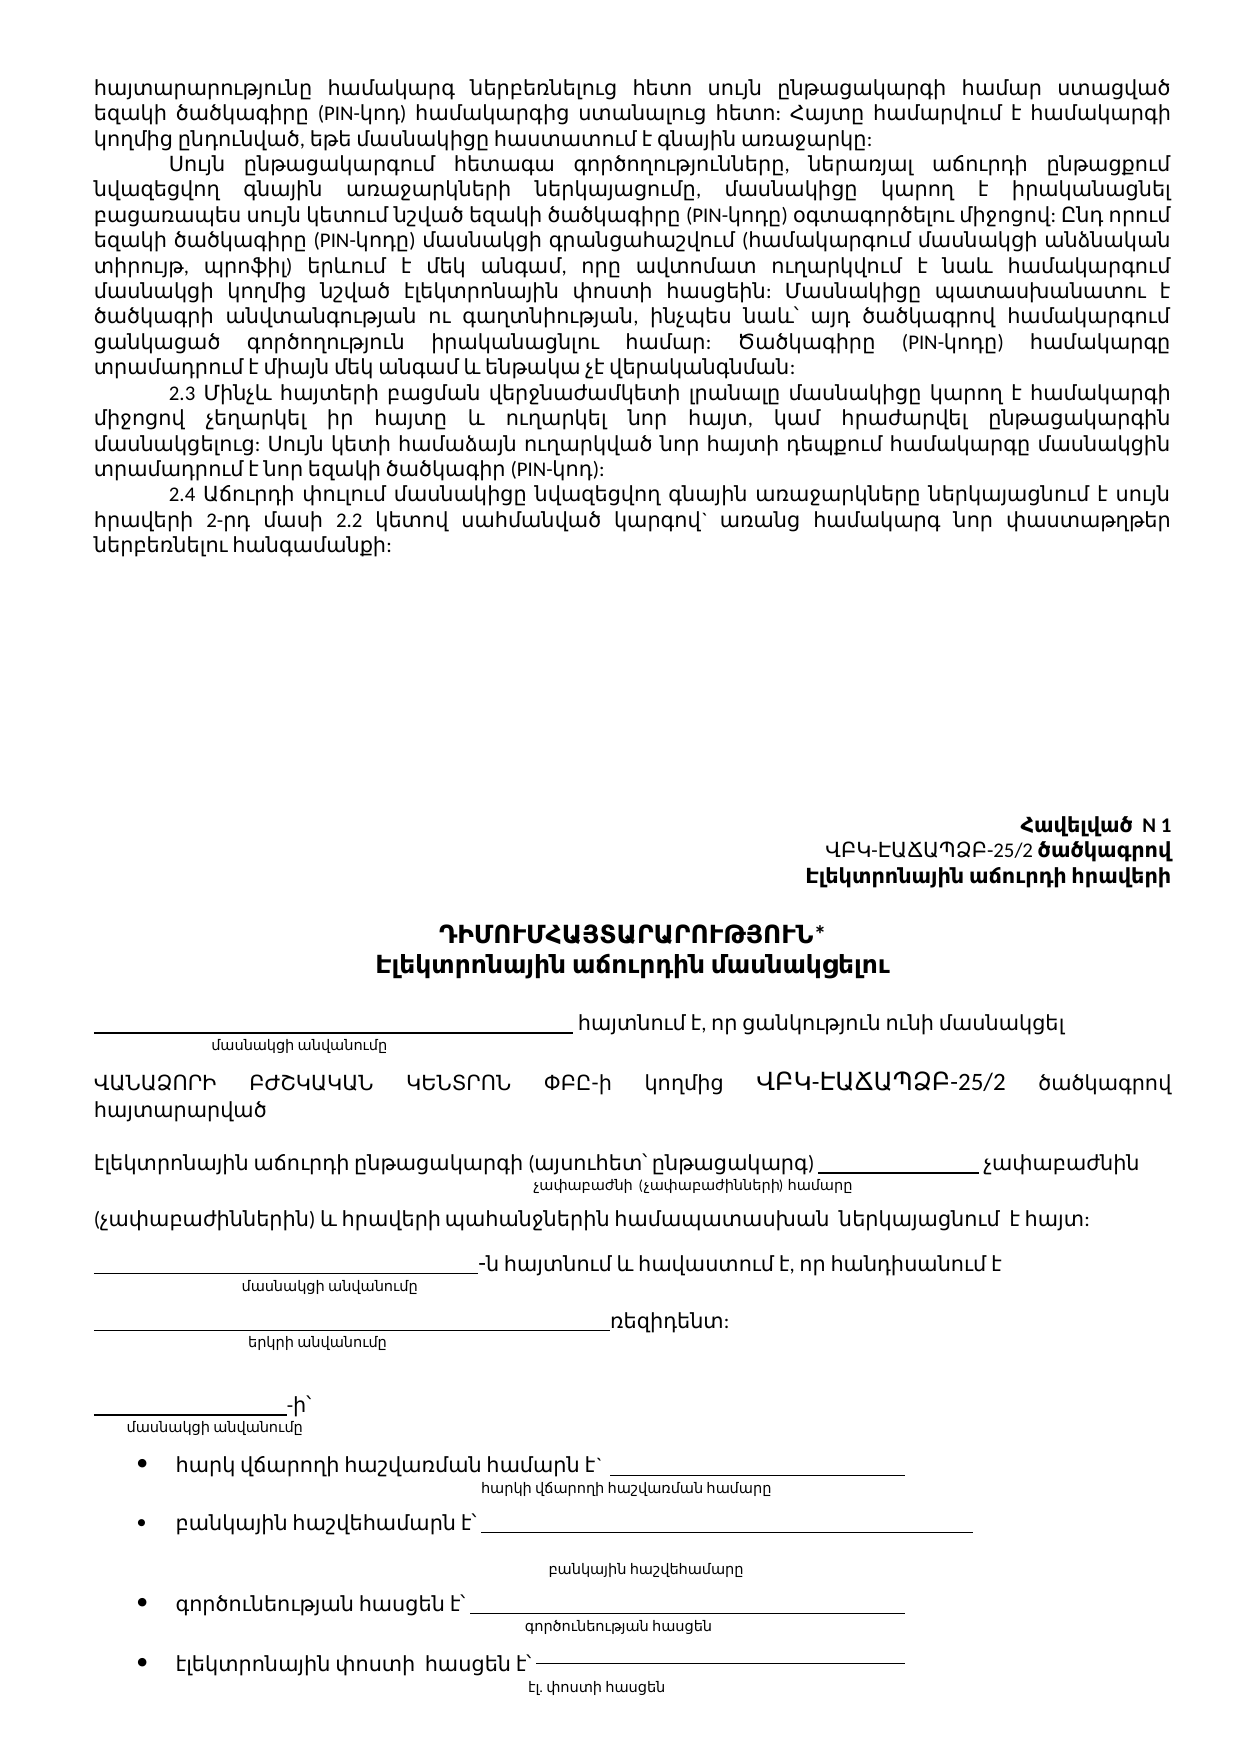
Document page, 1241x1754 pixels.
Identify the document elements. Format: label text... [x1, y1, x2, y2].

text մասնակցի անվանումը [94, 1036, 1171, 1066]
text Հավելված N 1 [94, 812, 1171, 837]
text Սույն ընթացակարգում հետագա գործողությունները, ներառյալ աճուրդի ընթացքում նվազեցվող գնային առաջարկների ներկայացումը, մասնակիցը կարող է իրականացնել բացառապես սույն կետում նշված եզակի ծածկագիրը (PIN-կոդը) օգտագործելու միջոցով: Ընդ որում եզակի ծածկագիրը (PIN-կոդը) մասնակցի գրանցահաշվում (համակարգում մասնակցի անձնական տիրույթ, պրոֆիլ) երևում է մեկ անգամ, որը ավտոմատ ուղարկվում է նաև համակարգում մասնակցի կողմից նշված էլեկտրոնային փոստի հասցեին: Մասնակիցը պատասխանատու է ծածկագրի անվտանգության ու գաղտնիության, ինչպես նաև՝ այդ ծածկագրով համակարգում ցանկացած գործողություն իրականացնլու համար: Ծածկագիրը (PIN-կոդը) համակարգը տրամադրում է միայն մեկ անգամ և ենթակա չէ վերականգնման: [94, 151, 1171, 380]
text ՎԲԿ-ԷԱՃԱՊՁԲ-25/2 ծածկագրով [94, 837, 1171, 863]
text բանկային հաշվեհամարը [94, 1561, 1171, 1591]
text երկրի անվանումը [94, 1333, 1171, 1364]
text Էլեկտրոնային աճուրդի հրավերի [94, 863, 1171, 888]
text էլեկտրոնային աճուրդի ընթացակարգի (այսուհետ՝ ընթացակարգ) չափաբաժնին [94, 1150, 1171, 1176]
text չափաբաժնի (չափաբաժինների) համարը [94, 1176, 1171, 1206]
text -ն հայտնում և հավաստում է, որ հանդիսանում է [94, 1247, 1171, 1277]
text մասնակցի անվանումը [94, 1277, 1171, 1308]
text ՎԱՆԱՁՈՐԻ ԲԺՇԿԱԿԱՆ ԿԵՆՏՐՈՆ ՓԲԸ-ի կողմից ՎԲԿ-ԷԱՃԱՊՁԲ-25/2 ծածկագրով հայտարարված [94, 1066, 1171, 1122]
text հարկի վճարողի հաշվառման համարը [94, 1479, 1171, 1510]
text 2.3 Մինչև հայտերի բացման վերջնաժամկետի լրանալը մասնակիցը կարող է համակարգի միջոցով չեղարկել իր հայտը և ուղարկել նոր հայտ, կամ հրաժարվել ընթացակարգին մասնակցելուց: Սույն կետի համաձայն ուղարկված նոր հայտի դեպքում համակարգը մասնակցին տրամադրում է նոր եզակի ծածկագիր (PIN-կոդ): [94, 380, 1171, 482]
text մասնակցի անվանումը [94, 1418, 1171, 1449]
subtitle Էլեկտրոնային աճուրդին մասնակցելու [94, 949, 1171, 980]
text ռեզիդենտ: [94, 1308, 1171, 1333]
text (չափաբաժիններին) և հրավերի պահանջներին համապատասխան ներկայացնում է հայտ: [94, 1206, 1171, 1232]
text էլ. փոստի հասցեն [94, 1678, 1171, 1708]
text գործունեության հասցեն [94, 1617, 1171, 1647]
list բանկային հաշվեհամարն է՝ [138, 1510, 1171, 1561]
text հայտնում է, որ ցանկություն ունի մասնակցել [94, 1010, 1171, 1036]
text ԴԻՄՈՒՄՀԱՅՏԱՐԱՐՈՒԹՅՈՒՆ* [94, 919, 1171, 949]
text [94, 75, 1171, 151]
list գործունեության հասցեն է՝ [138, 1591, 1171, 1617]
list էլեկտրոնային փոստի հասցեն է՝ [138, 1647, 1171, 1678]
text 2.4 Աճուրդի փուլում մասնակիցը նվազեցվող գնային առաջարկները ներկայացնում է սույն հրավերի 2-րդ մասի 2.2 կետով սահմանված կարգով` առանց համակարգ նոր փաստաթղթեր ներբեռնելու հանգամանքի: [94, 482, 1171, 558]
list հարկ վճարողի հաշվառման համարն է` [138, 1449, 1171, 1479]
text -ի՝ [94, 1393, 1171, 1418]
